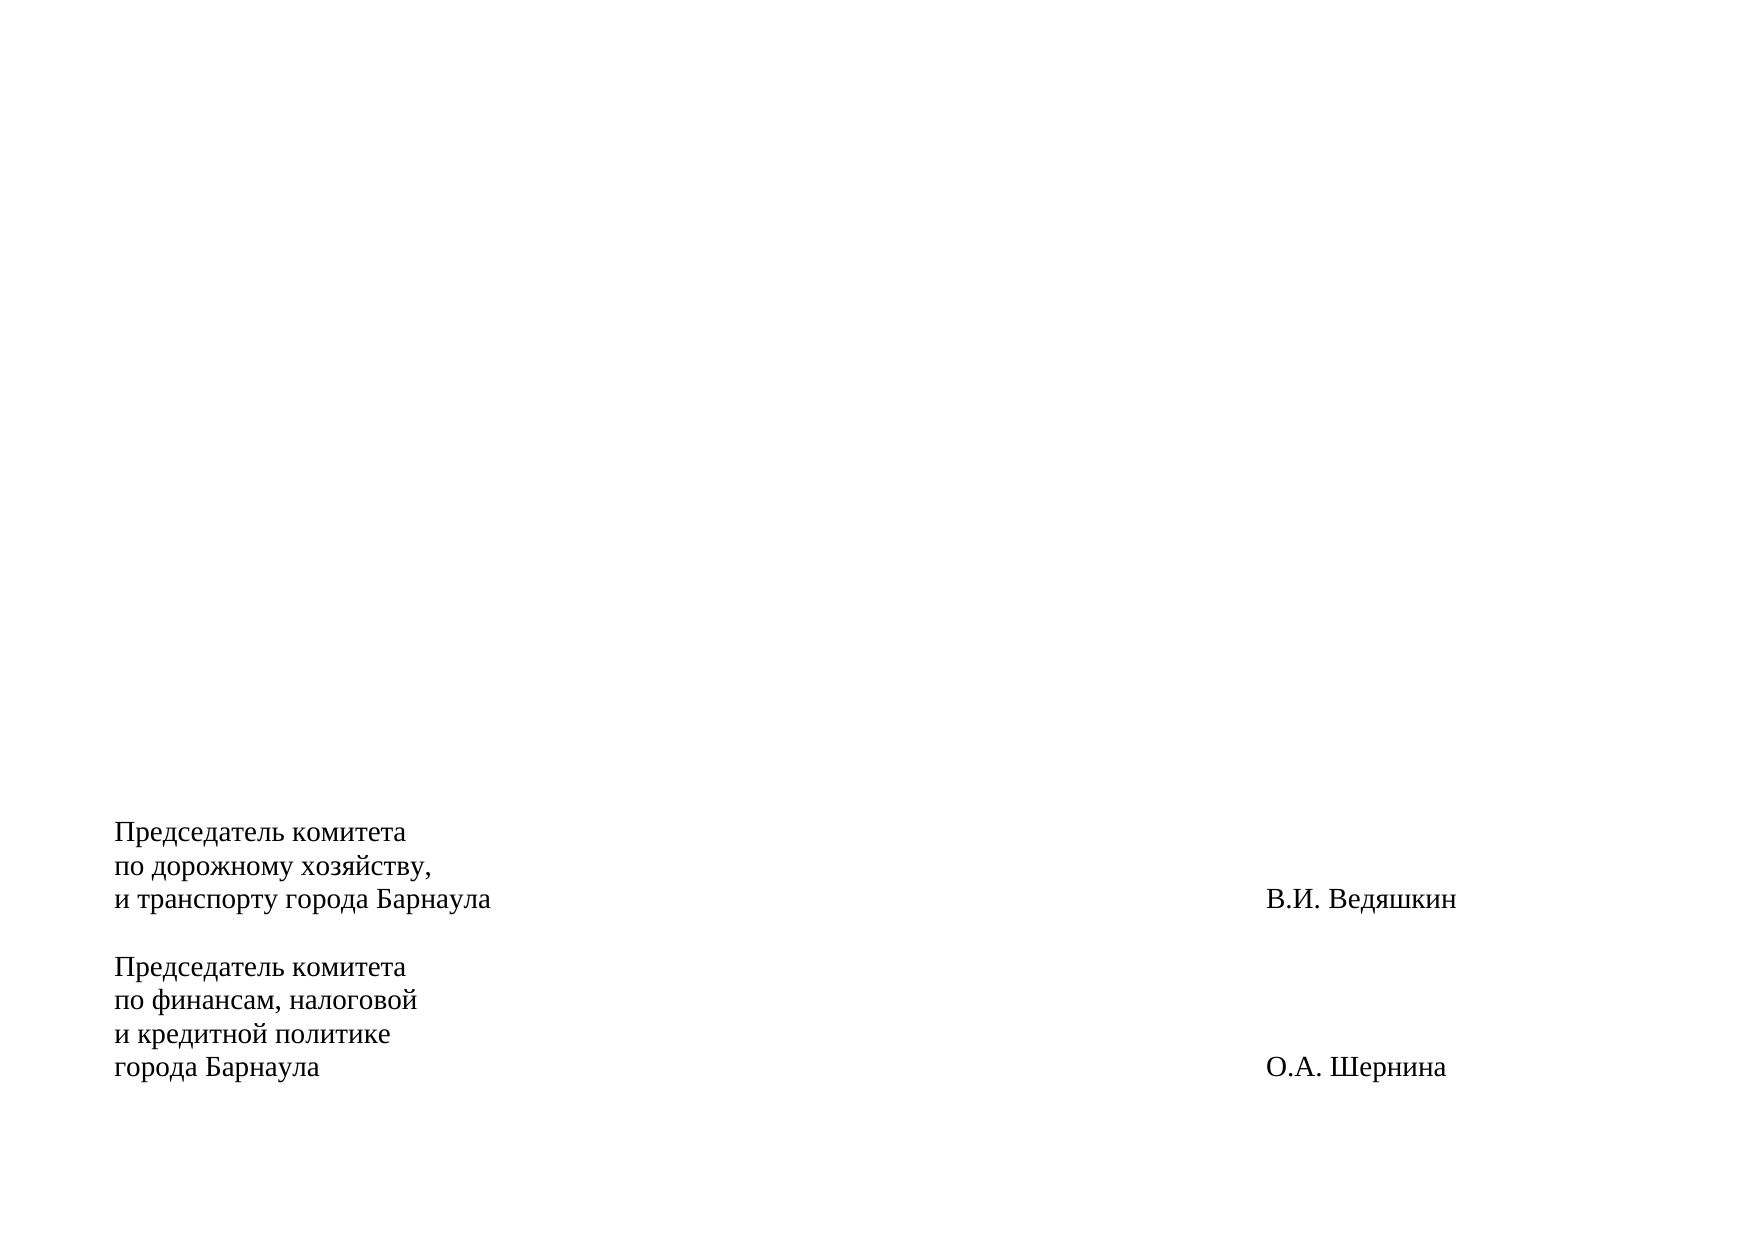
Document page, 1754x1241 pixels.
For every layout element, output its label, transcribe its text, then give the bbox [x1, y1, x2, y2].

table_header Председатель комитета по дорожному хозяйству, и транспорту города Барнаула [103, 815, 1254, 949]
table_cell Председатель комитета по финансам, налоговой и кредитной политике города Барнаула [103, 949, 1254, 1083]
table_cell О.А. Шернина [1255, 949, 1712, 1083]
table_header В.И. Ведяшкин [1255, 815, 1712, 949]
